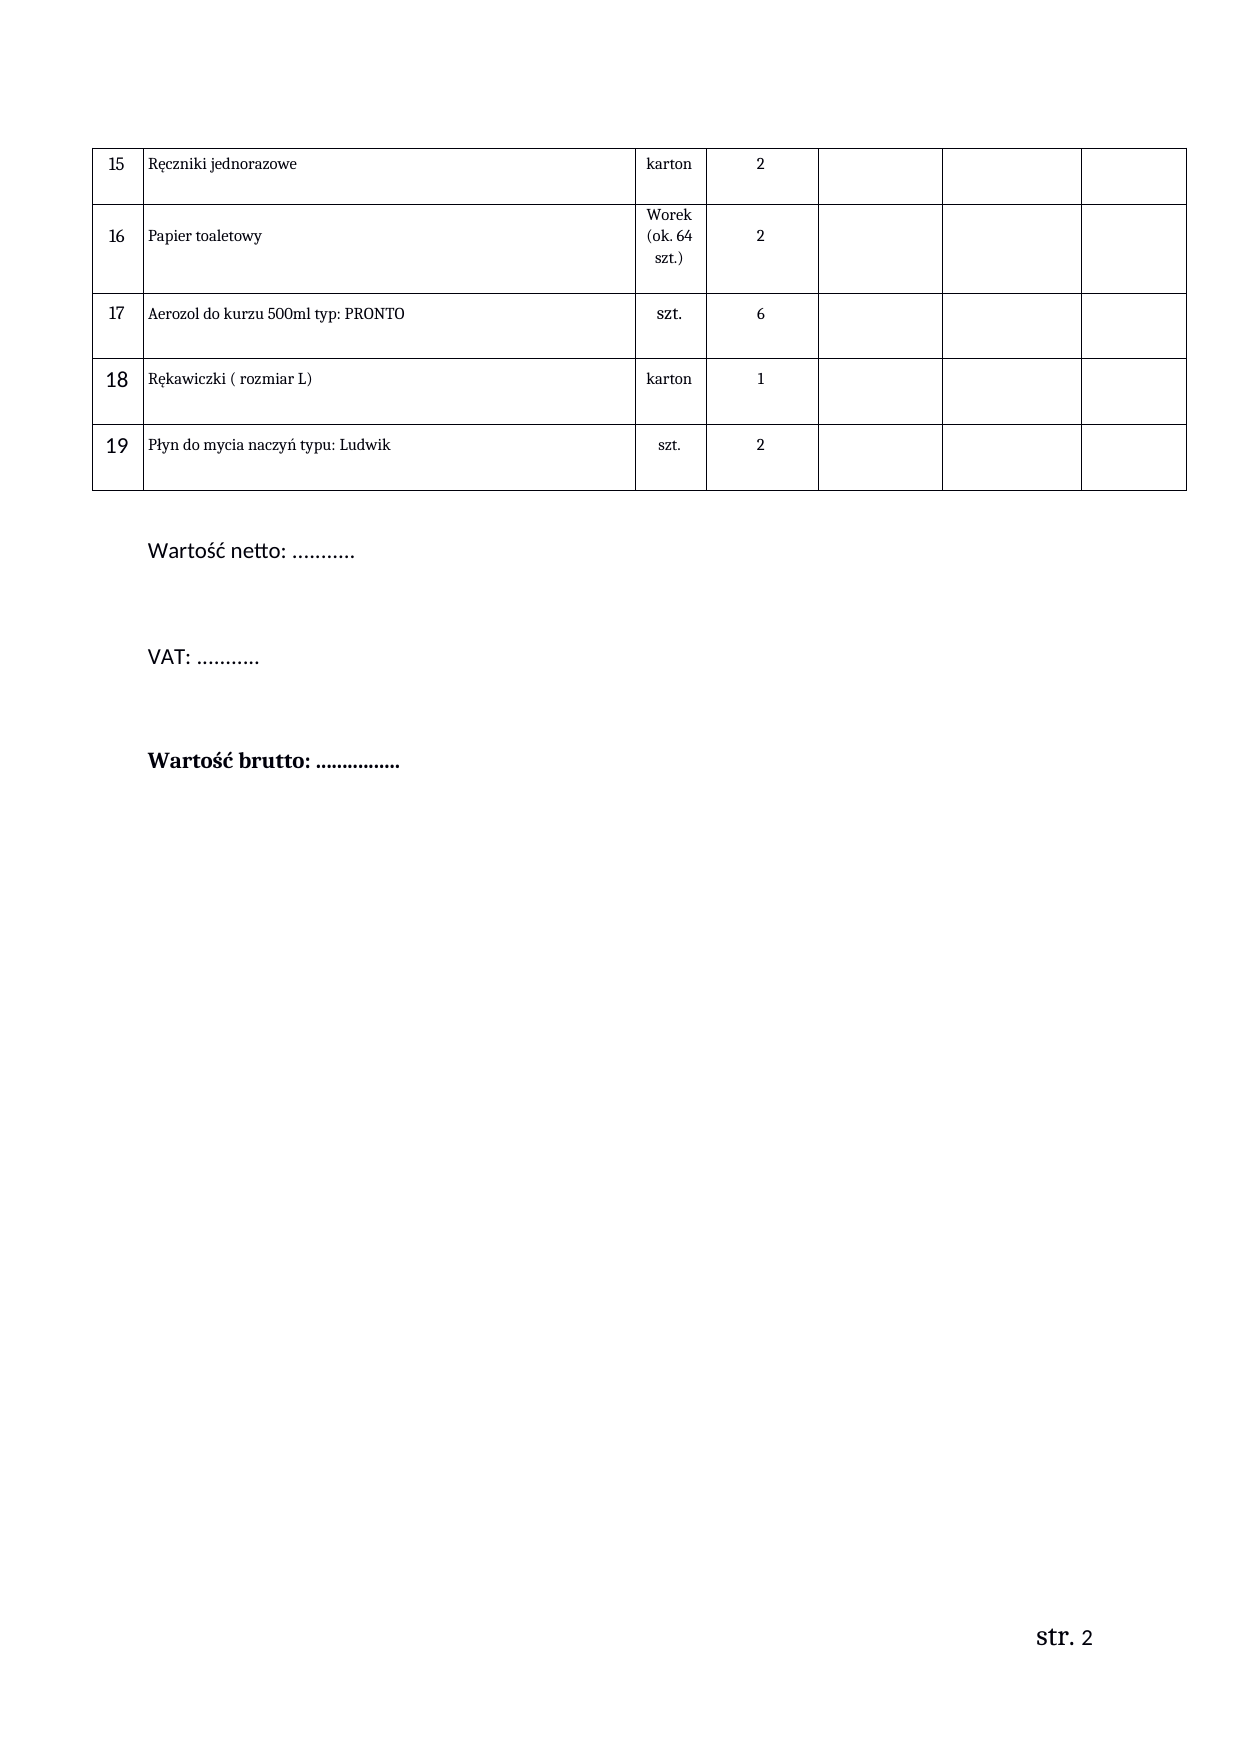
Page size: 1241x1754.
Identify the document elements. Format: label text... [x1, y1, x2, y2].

table_cell [819, 149, 942, 204]
table_cell 18 [93, 359, 143, 424]
table_cell [943, 359, 1081, 424]
table_cell szt. [636, 425, 706, 489]
table_cell 2 [707, 149, 818, 204]
table_cell szt. [636, 294, 706, 358]
table_cell Aerozol do kurzu 500ml typ: PRONTO [144, 294, 635, 358]
table_cell 1 [707, 359, 818, 424]
table_cell [943, 149, 1081, 204]
table_cell [819, 425, 942, 489]
table_cell Papier toaletowy [144, 205, 635, 293]
table_cell [1082, 205, 1186, 293]
table_cell [943, 425, 1081, 489]
table_cell [1082, 425, 1186, 489]
table_cell Worek (ok. 64 szt.) [636, 205, 706, 293]
table_cell [1082, 149, 1186, 204]
table_cell [943, 205, 1081, 293]
table_cell 6 [707, 294, 818, 358]
table_cell 2 [707, 425, 818, 489]
table_cell 2 [707, 205, 818, 293]
text Wartość brutto: ................ [148, 748, 1093, 775]
table_cell 15 [93, 149, 143, 204]
table_cell 17 [93, 294, 143, 358]
table_cell 16 [93, 205, 143, 293]
table_cell [1082, 294, 1186, 358]
table_cell [1082, 359, 1186, 424]
table_cell [819, 359, 942, 424]
text Wartość netto: ........... [148, 536, 1093, 564]
table_cell Ręczniki jednorazowe [144, 149, 635, 204]
text VAT: ........... [148, 642, 1093, 670]
table_cell karton [636, 149, 706, 204]
table_cell Płyn do mycia naczyń typu: Ludwik [144, 425, 635, 489]
table_cell [943, 294, 1081, 358]
table_cell karton [636, 359, 706, 424]
table_cell 19 [93, 425, 143, 489]
table_cell [819, 294, 942, 358]
table_cell Rękawiczki ( rozmiar L) [144, 359, 635, 424]
table_cell [819, 205, 942, 293]
